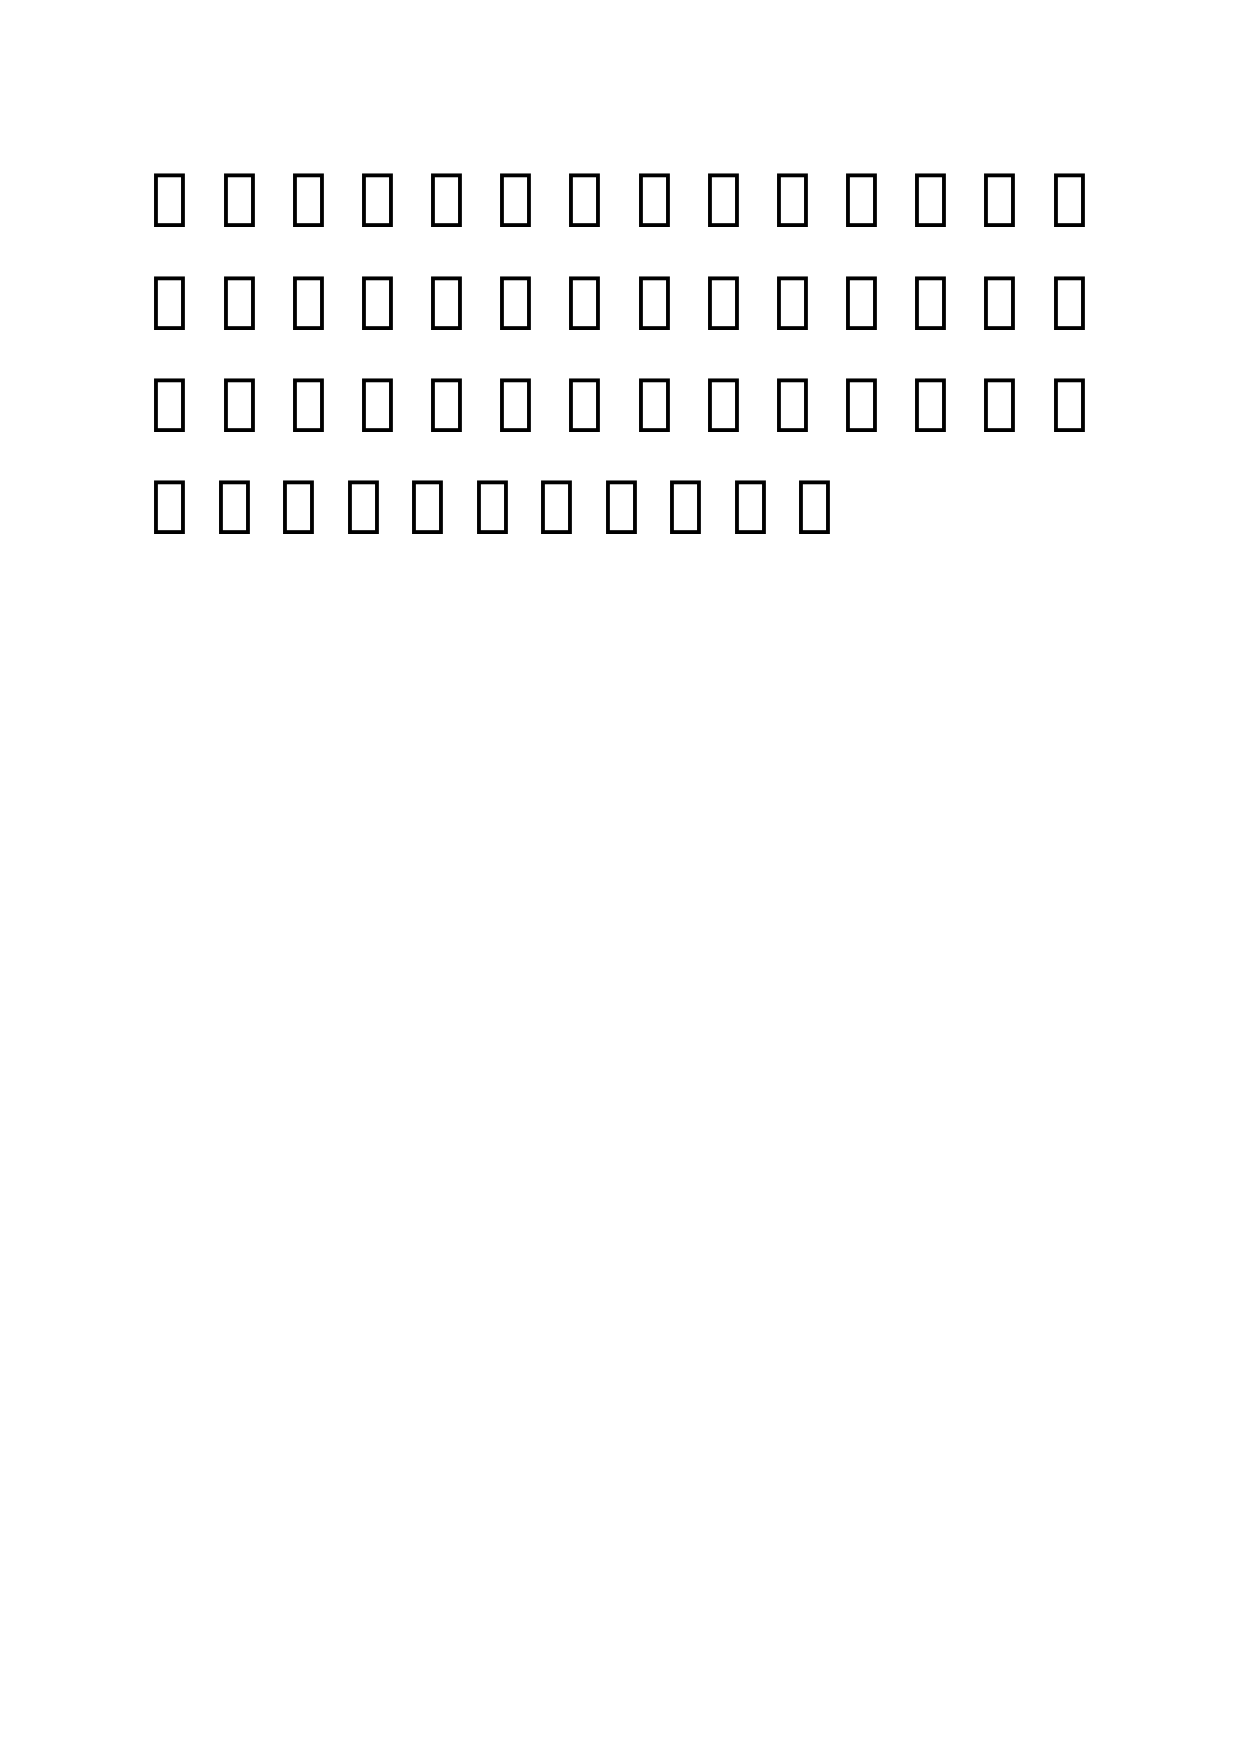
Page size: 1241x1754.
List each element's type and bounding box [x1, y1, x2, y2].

text [148, 148, 1092, 556]
